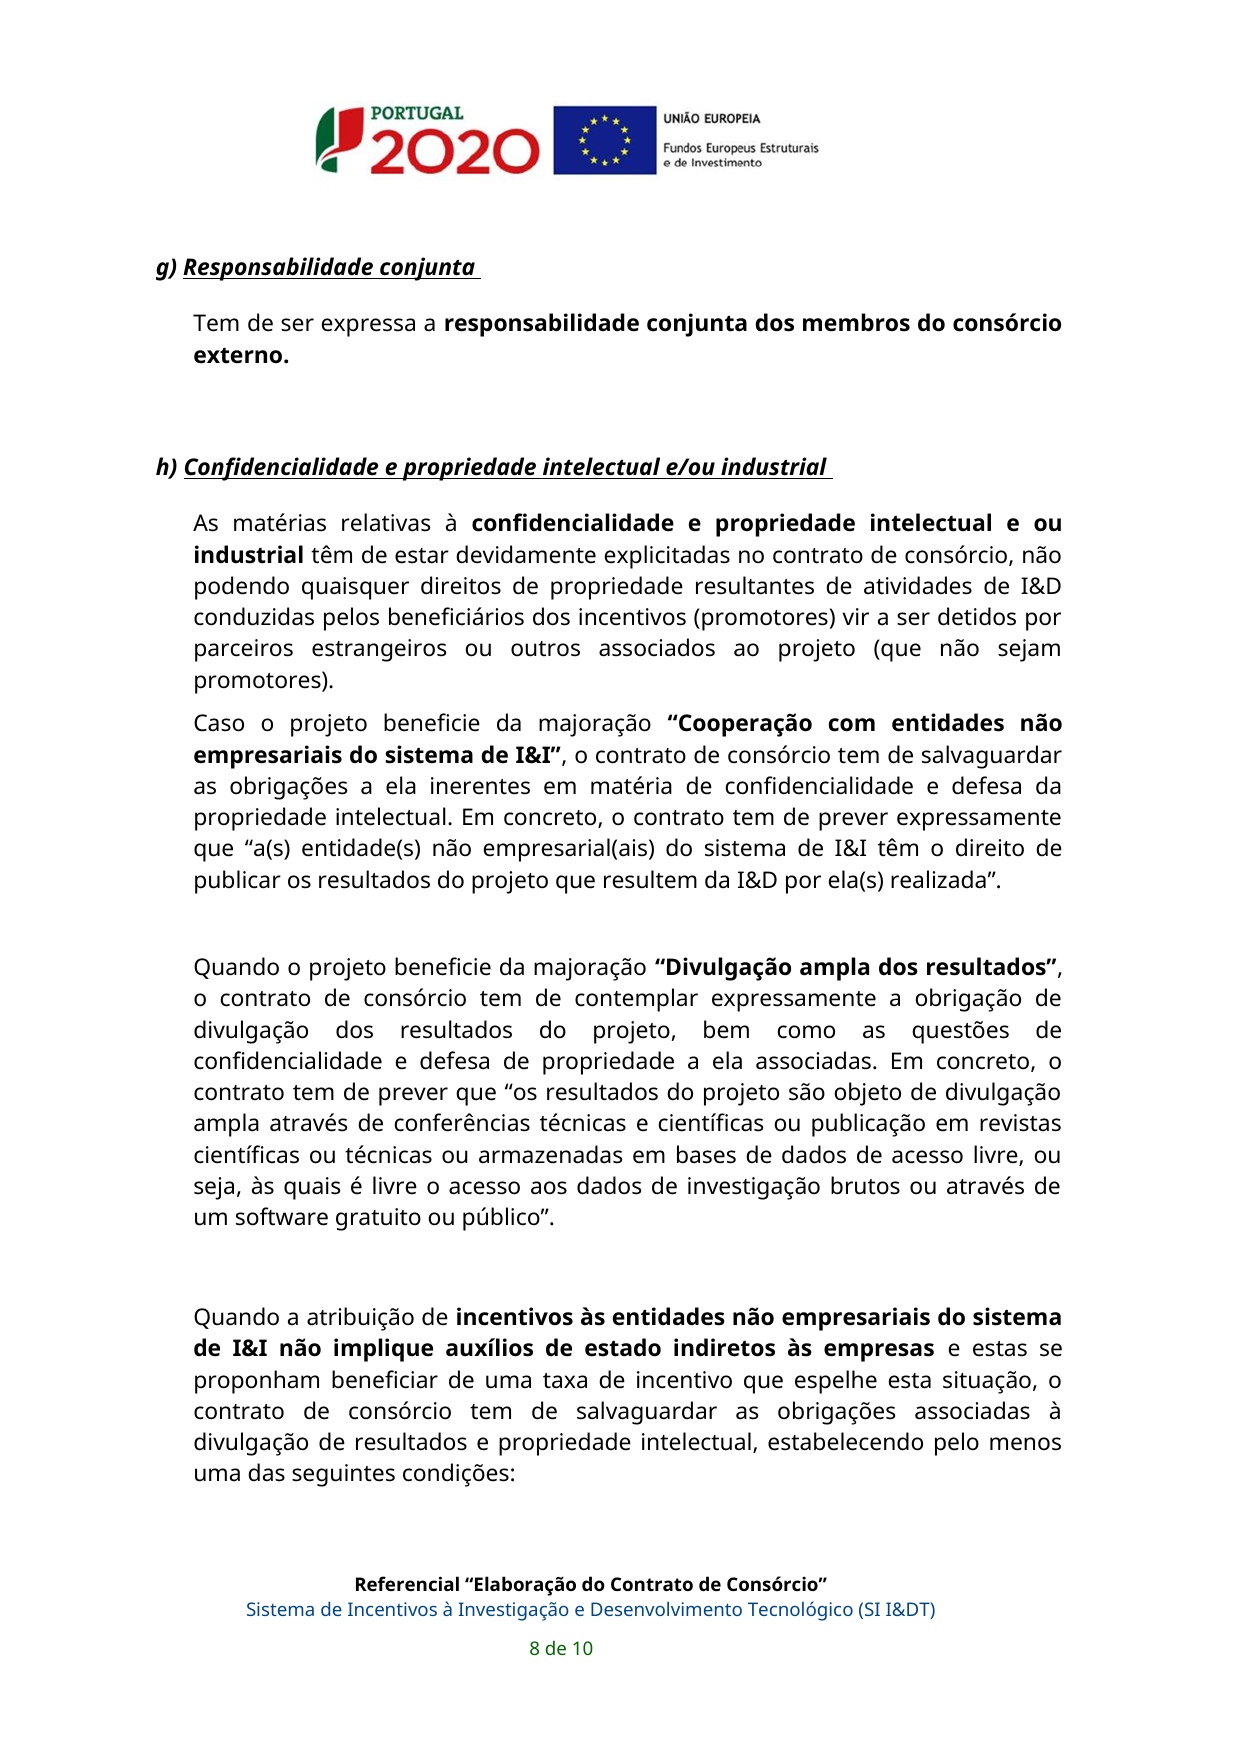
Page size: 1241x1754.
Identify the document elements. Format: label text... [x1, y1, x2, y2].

text Tem de ser expressa a responsabilidade conjunta dos membros do consórcio externo. [193, 307, 1063, 370]
text Quando o projeto beneficie da majoração “Divulgação ampla dos resultados”, o contrato de consórcio tem de contemplar expressamente a obrigação de divulgação dos resultados do projeto, bem como as questões de confidencialidade e defesa de propriedade a ela associadas. Em concreto, o contrato tem de prever que “os resultados do projeto são objeto de divulgação ampla através de conferências técnicas e científicas ou publicação em revistas científicas ou técnicas ou armazenadas em bases de dados de acesso livre, ou seja, às quais é livre o acesso aos dados de investigação brutos ou através de um software gratuito ou público”. [193, 951, 1063, 1232]
text Quando a atribuição de incentivos às entidades não empresariais do sistema de I&I não implique auxílios de estado indiretos às empresas e estas se proponham beneficiar de uma taxa de incentivo que espelhe esta situação, o contrato de consórcio tem de salvaguardar as obrigações associadas à divulgação de resultados e propriedade intelectual, estabelecendo pelo menos uma das seguintes condições: [193, 1301, 1063, 1488]
picture [308, 73, 873, 196]
text As matérias relativas à confidencialidade e propriedade intelectual e ou industrial têm de estar devidamente explicitadas no contrato de consórcio, não podendo quaisquer direitos de propriedade resultantes de atividades de I&D conduzidas pelos beneficiários dos incentivos (promotores) vir a ser detidos por parceiros estrangeiros ou outros associados ao projeto (que não sejam promotores). [193, 507, 1063, 695]
text Caso o projeto beneficie da majoração “Cooperação com entidades não empresariais do sistema de I&I”, o contrato de consórcio tem de salvaguardar as obrigações a ela inerentes em matéria de confidencialidade e defesa da propriedade intelectual. Em concreto, o contrato tem de prever expressamente que “a(s) entidade(s) não empresarial(ais) do sistema de I&I têm o direito de publicar os resultados do projeto que resultem da I&D por ela(s) realizada”. [193, 707, 1063, 895]
text h) Confidencialidade e propriedade intelectual e/ou industrial [156, 451, 1063, 482]
text g) Responsabilidade conjunta [156, 251, 1063, 282]
